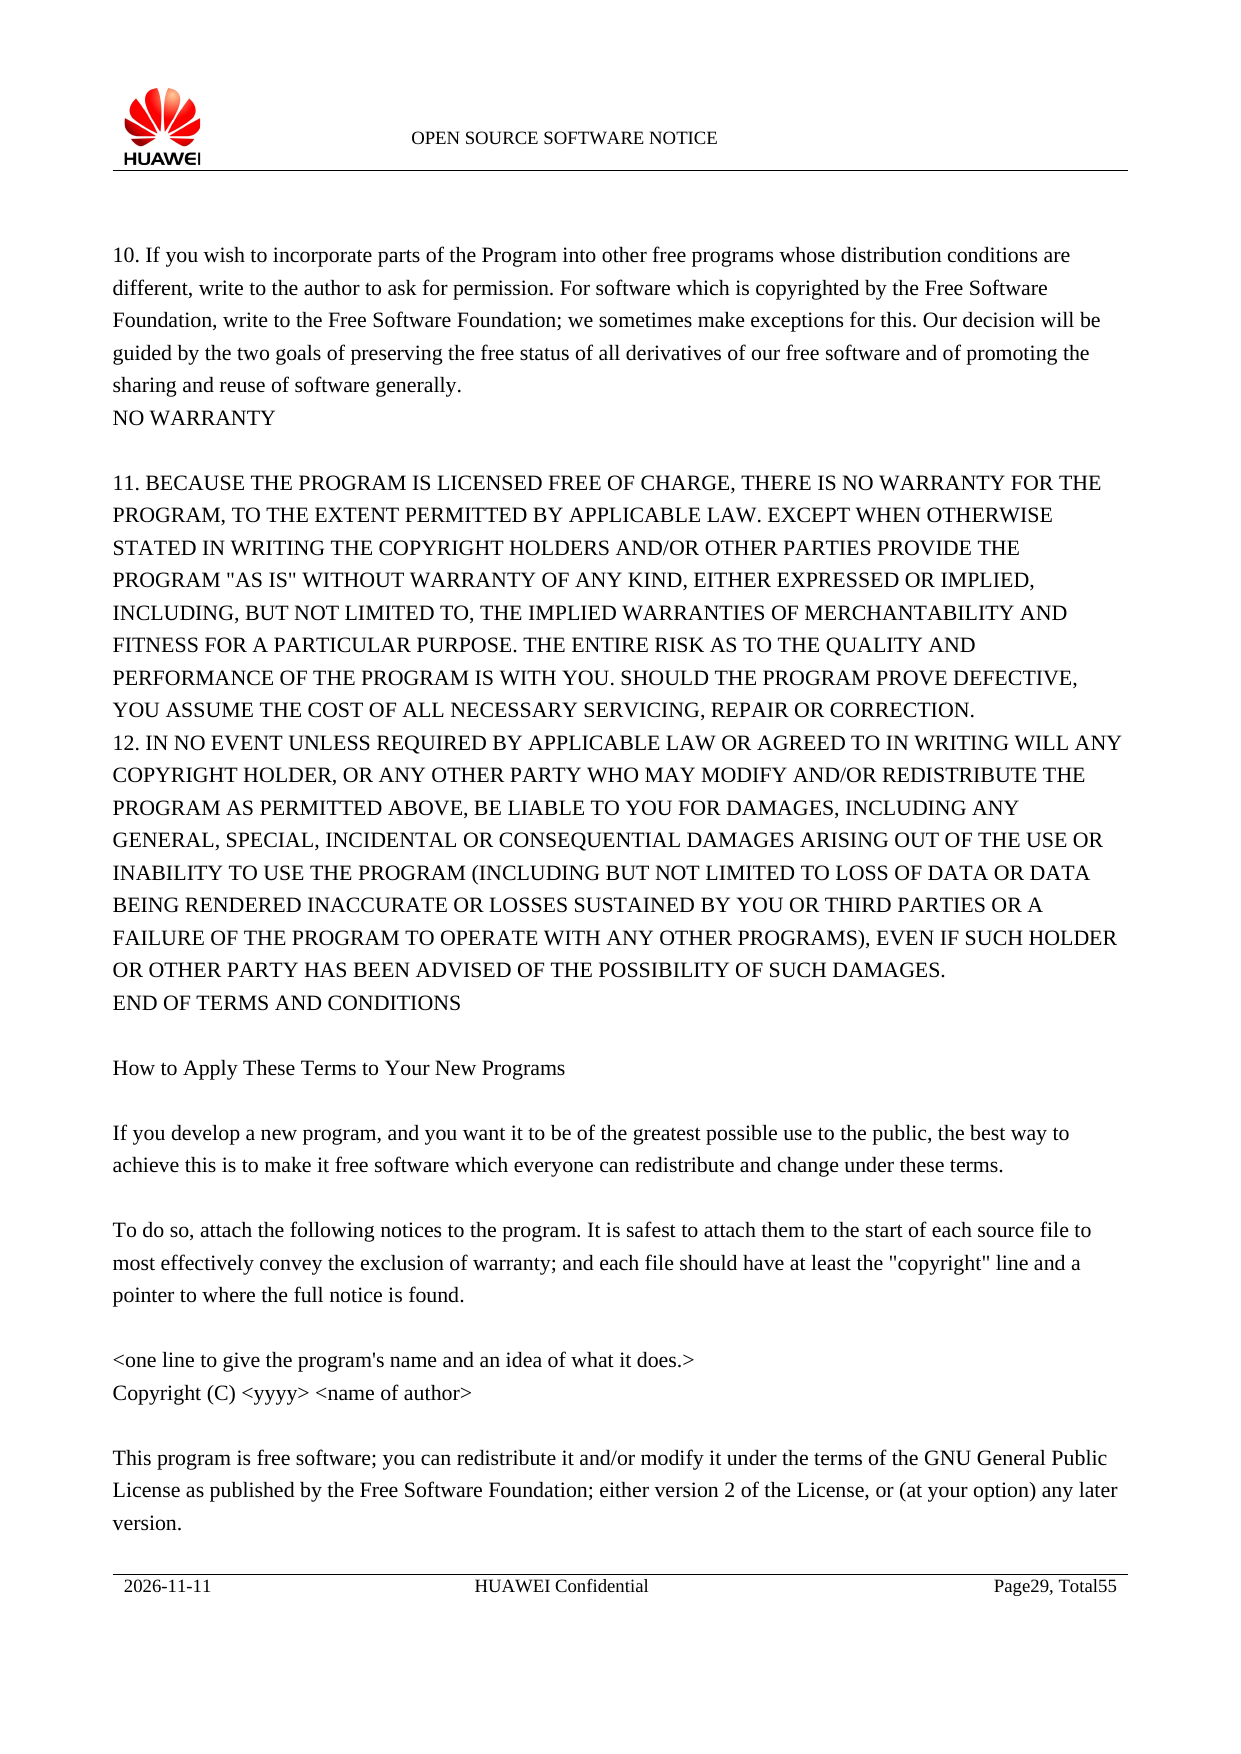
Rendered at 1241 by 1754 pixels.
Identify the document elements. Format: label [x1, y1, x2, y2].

picture [124, 88, 201, 165]
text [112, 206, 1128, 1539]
